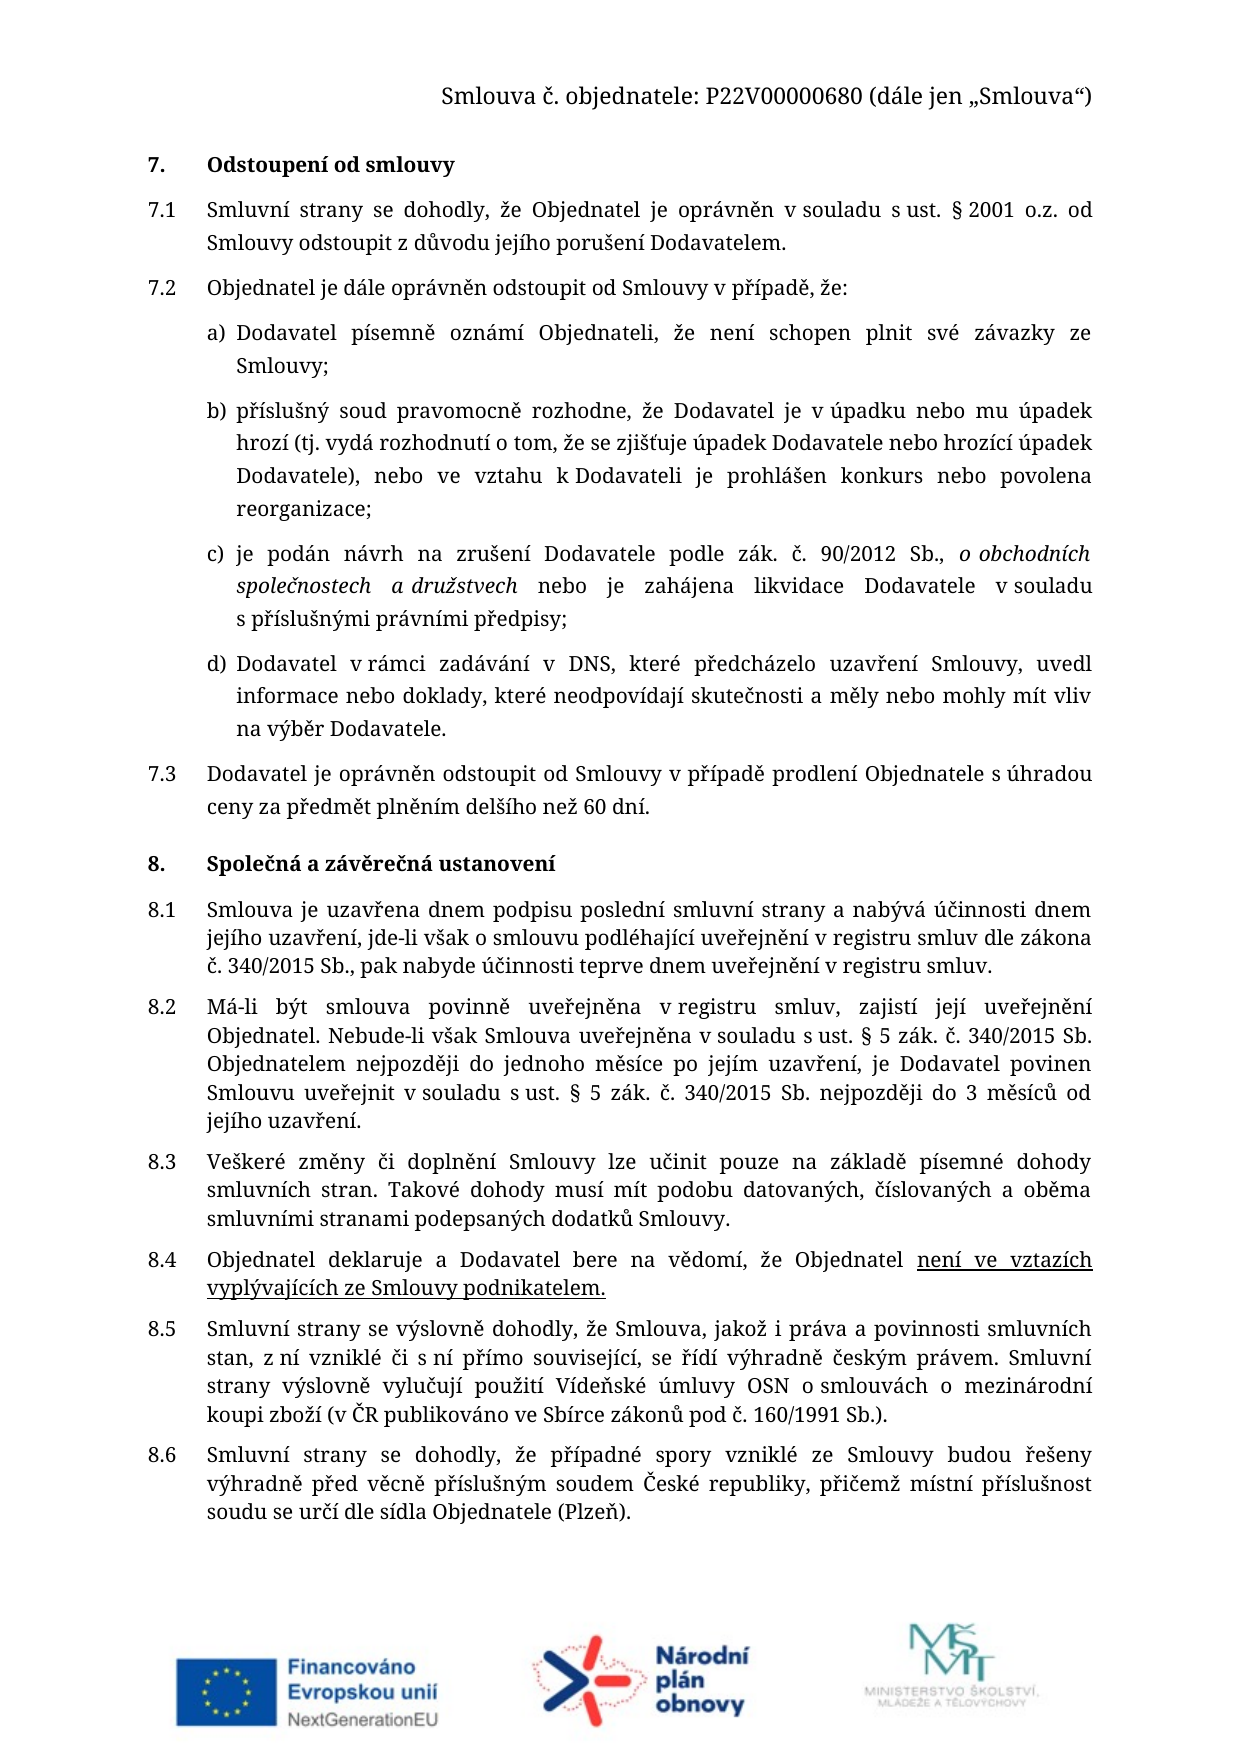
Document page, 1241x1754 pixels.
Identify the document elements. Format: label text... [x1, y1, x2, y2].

list Společná a závěrečná ustanovení [148, 849, 1093, 878]
list Dodavatel je oprávněn odstoupit od Smlouvy v případě prodlení Objednatele s úhradou ceny za předmět plněním delšího než 60 dní. [148, 759, 1093, 820]
list Smluvní strany se výslovně dohodly, že Smlouva, jakož i práva a povinnosti smluvních stan, z ní vzniklé či s ní přímo související, se řídí výhradně českým právem. Smluvní strany výslovně vylučují použití Vídeňské úmluvy OSN o smlouvách o mezinárodní koupi zboží (v ČR publikováno ve Sbírce zákonů pod č. 160/1991 Sb.). [148, 1314, 1093, 1428]
list je podán návrh na zrušení Dodavatele podle zák. č. 90/2012 Sb., o obchodních společnostech a družstvech nebo je zahájena likvidace Dodavatele v souladu s příslušnými právními předpisy; [207, 539, 1093, 632]
picture [147, 1577, 1093, 1754]
list příslušný soud pravomocně rozhodne, že Dodavatel je v úpadku nebo mu úpadek hrozí (tj. vydá rozhodnutí o tom, že se zjišťuje úpadek Dodavatele nebo hrozící úpadek Dodavatele), nebo ve vztahu k Dodavateli je prohlášen konkurs nebo povolena reorganizace; [207, 396, 1093, 522]
list Dodavatel písemně oznámí Objednateli, že není schopen plnit své závazky ze Smlouvy; [207, 318, 1093, 379]
list Smlouva je uzavřena dnem podpisu poslední smluvní strany a nabývá účinnosti dnem jejího uzavření, jde-li však o smlouvu podléhající uveřejnění v registru smluv dle zákona č. 340/2015 Sb., pak nabyde účinnosti teprve dnem uveřejnění v registru smluv. [148, 895, 1093, 980]
list Objednatel je dále oprávněn odstoupit od Smlouvy v případě, že: [148, 273, 1093, 301]
list Dodavatel v rámci zadávání v DNS, které předcházelo uzavření Smlouvy, uvedl informace nebo doklady, které neodpovídají skutečnosti a měly nebo mohly mít vliv na výběr Dodavatele. [207, 649, 1093, 743]
list Smluvní strany se dohodly, že případné spory vzniklé ze Smlouvy budou řešeny výhradně před věcně příslušným soudem České republiky, přičemž místní příslušnost soudu se určí dle sídla Objednatele (Plzeň). [148, 1441, 1093, 1526]
list Má-li být smlouva povinně uveřejněna v registru smluv, zajistí její uveřejnění Objednatel. Nebude-li však Smlouva uveřejněna v souladu s ust. § 5 zák. č. 340/2015 Sb. Objednatelem nejpozději do jednoho měsíce po jejím uzavření, je Dodavatel povinen Smlouvu uveřejnit v souladu s ust. § 5 zák. č. 340/2015 Sb. nejpozději do 3 měsíců od jejího uzavření. [148, 992, 1093, 1135]
list Objednatel deklaruje a Dodavatel bere na vědomí, že Objednatel není ve vztazích vyplývajících ze Smlouvy podnikatelem. [148, 1245, 1093, 1302]
list Veškeré změny či doplnění Smlouvy lze učinit pouze na základě písemné dohody smluvních stran. Takové dohody musí mít podobu datovaných, číslovaných a oběma smluvními stranami podepsaných dodatků Smlouvy. [148, 1147, 1093, 1232]
list Smluvní strany se dohodly, že Objednatel je oprávněn v souladu s ust. § 2001 o.z. od Smlouvy odstoupit z důvodu jejího porušení Dodavatelem. [148, 195, 1093, 256]
list Odstoupení od smlouvy [148, 150, 1093, 179]
